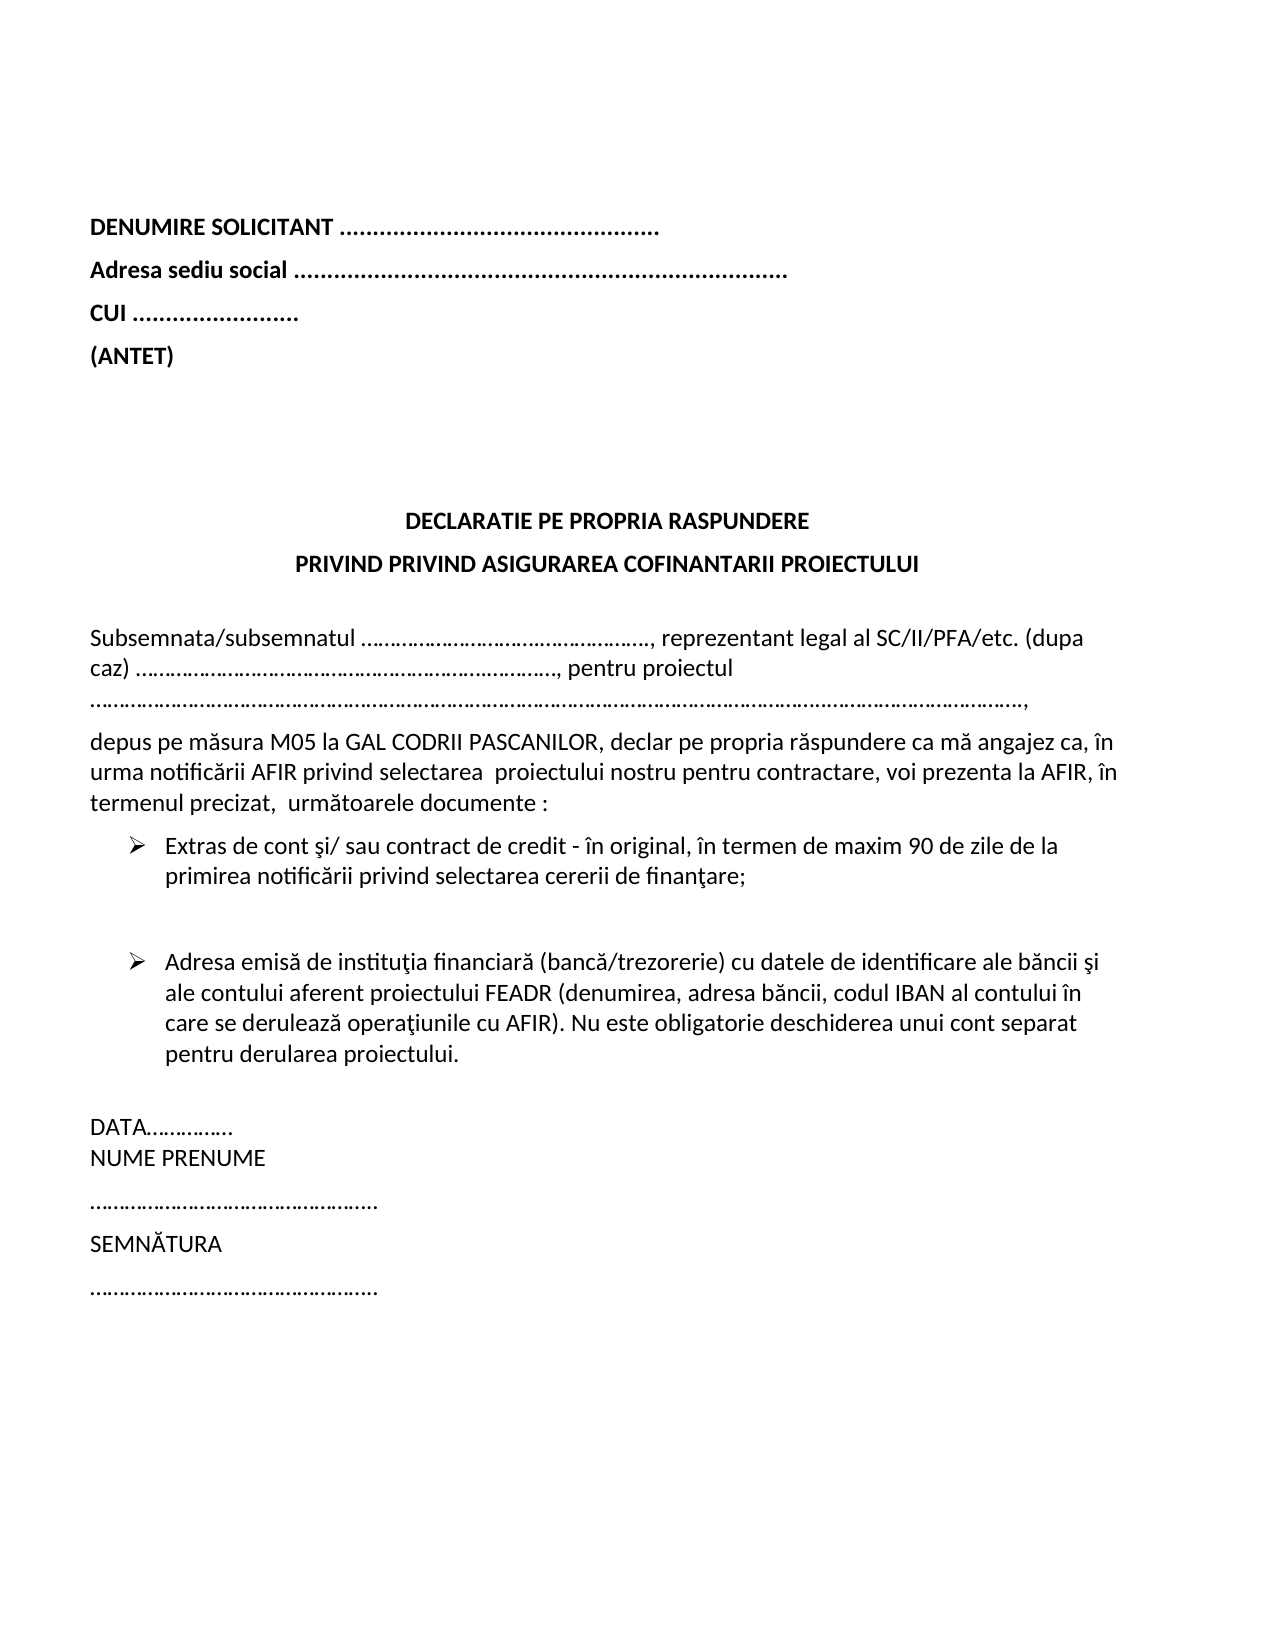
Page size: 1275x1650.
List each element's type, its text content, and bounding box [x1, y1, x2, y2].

text DATA…………… [90, 1112, 1125, 1142]
text SEMNĂTURA [90, 1228, 1125, 1259]
text Adresa sediu social .......................................................................... [90, 254, 1125, 284]
text DENUMIRE SOLICITANT ................................................ [90, 211, 1125, 242]
list Extras de cont şi/ sau contract de credit - în original, în termen de maxim 90 de zile de la primirea notificării privind selectarea cererii de finanţare; [127, 830, 1125, 891]
text Subsemnata/subsemnatul ………………………….………………., reprezentant legal al SC/II/PFA/etc. (dupa caz) …………………………………………………….…………, pentru proiectul ………………………………………………………………………………………………………………..……………………………., [90, 622, 1125, 713]
text depus pe măsura M05 la GAL CODRII PASCANILOR, declar pe propria răspundere ca mă angajez ca, în urma notificării AFIR privind selectarea proiectului nostru pentru contractare, voi prezenta la AFIR, în termenul precizat, următoarele documente : [90, 726, 1125, 817]
text (ANTET) [90, 340, 1125, 371]
text ………………………………………….. [90, 1185, 1125, 1216]
text DECLARATIE PE PROPRIA RASPUNDERE [90, 505, 1125, 536]
text CUI ......................... [90, 297, 1125, 328]
text PRIVIND PRIVIND ASIGURAREA COFINANTARII PROIECTULUI [90, 548, 1125, 579]
list Adresa emisă de instituţia financiară (bancă/trezorerie) cu datele de identificare ale băncii şi ale contului aferent proiectului FEADR (denumirea, adresa băncii, codul IBAN al contului în care se derulează operaţiunile cu AFIR). Nu este obligatorie deschiderea unui cont separat pentru derularea proiectului. [127, 946, 1125, 1068]
text NUME PRENUME [90, 1142, 1125, 1173]
text ………………………………………….. [90, 1271, 1125, 1302]
